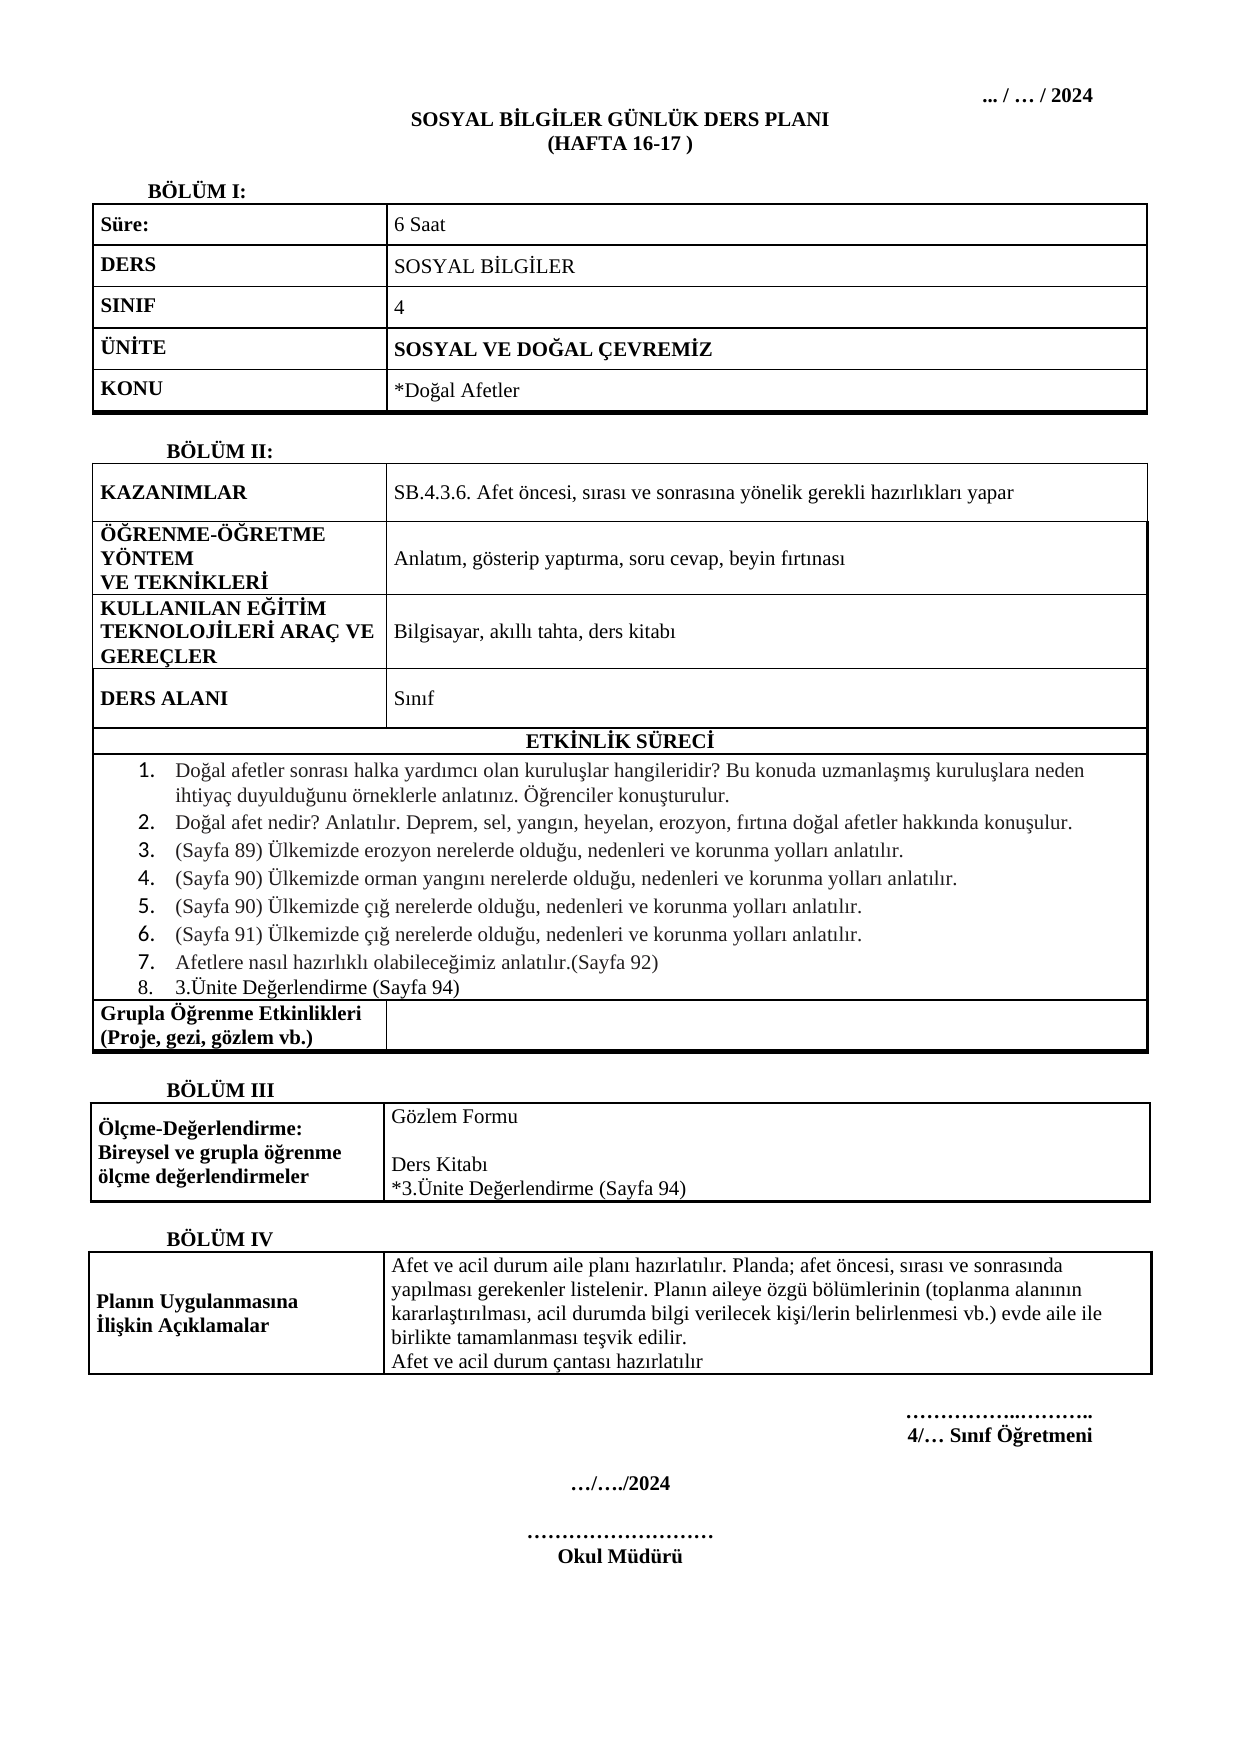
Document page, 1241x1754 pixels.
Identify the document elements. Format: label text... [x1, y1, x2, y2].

table_cell 4 [388, 287, 1146, 327]
text Okul Müdürü [148, 1543, 1092, 1568]
table_cell DERS ALANI [94, 669, 386, 727]
table_cell SOSYAL BİLGİLER [388, 246, 1146, 286]
text BÖLÜM I: [148, 179, 1092, 203]
table_cell KONU [94, 370, 386, 410]
table_cell DERS [94, 246, 386, 286]
table_cell ÜNİTE [94, 329, 386, 368]
table_cell Doğal afetler sonrası halka yardımcı olan kuruluşlar hangileridir? Bu konuda uzmanlaşmış kuruluşlara neden ihtiyaç duyulduğunu örneklerle anlatınız. Öğrenciler konuşturulur. Doğal afet nedir? Anlatılır. Deprem, sel, yangın, heyelan, erozyon, fırtına doğal afetler hakkında konuşulur. (Sayfa 89) Ülkemizde erozyon nerelerde olduğu, nedenleri ve korunma yolları anlatılır. (Sayfa 90) Ülkemizde orman yangını nerelerde olduğu, nedenleri ve korunma yolları anlatılır. (Sayfa 90) Ülkemizde çığ nerelerde olduğu, nedenleri ve korunma yolları anlatılır. (Sayfa 91) Ülkemizde çığ nerelerde olduğu, nedenleri ve korunma yolları anlatılır. Afetlere nasıl hazırlıklı olabileceğimiz anlatılır.(Sayfa 92) 3.Ünite Değerlendirme (Sayfa 94) [94, 755, 1146, 999]
table_header 6 Saat [388, 205, 1146, 244]
table_cell ÖĞRENME-ÖĞRETME YÖNTEM VE TEKNİKLERİ [93, 522, 386, 594]
subtitle BÖLÜM IV [148, 1227, 1092, 1251]
table_cell KULLANILAN EĞİTİM TEKNOLOJİLERİ ARAÇ VE GEREÇLER [93, 595, 386, 668]
subtitle BÖLÜM III [148, 1078, 1092, 1102]
text SOSYAL BİLGİLER GÜNLÜK DERS PLANI [148, 107, 1092, 131]
table_cell Grupla Öğrenme Etkinlikleri (Proje, gezi, gözlem vb.) [94, 1001, 386, 1049]
text …/…./2024 [148, 1471, 1092, 1495]
table_cell Anlatım, gösterip yaptırma, soru cevap, beyin fırtınası [387, 522, 1146, 594]
table_cell [387, 1001, 1146, 1049]
table_header Gözlem Formu Ders Kitabı *3.Ünite Değerlendirme (Sayfa 94) [385, 1104, 1149, 1200]
table_header Ölçme-Değerlendirme: Bireysel ve grupla öğrenme ölçme değerlendirmeler [92, 1104, 383, 1200]
text BÖLÜM II: [148, 438, 1092, 463]
table_header Süre: [94, 205, 386, 244]
table_cell *Doğal Afetler [388, 370, 1146, 410]
text ……………..……….. [148, 1399, 1092, 1423]
text (HAFTA 16-17 ) [148, 131, 1092, 155]
table_cell Bilgisayar, akıllı tahta, ders kitabı [387, 595, 1146, 668]
table_cell ETKİNLİK SÜRECİ [94, 729, 1146, 753]
table_cell SINIF [94, 287, 386, 327]
table_cell SOSYAL VE DOĞAL ÇEVREMİZ [388, 329, 1146, 368]
table_header Afet ve acil durum aile planı hazırlatılır. Planda; afet öncesi, sırası ve sonrasında yapılması gerekenler listelenir. Planın aileye özgü bölümlerinin (toplanma alanının kararlaştırılması, acil durumda bilgi verilecek kişi/lerin belirlenmesi vb.) evde aile ile birlikte tamamlanması teşvik edilir. Afet ve acil durum çantası hazırlatılır [385, 1253, 1150, 1373]
text ... / … / 2024 [148, 83, 1092, 107]
text 4/… Sınıf Öğretmeni [148, 1423, 1092, 1447]
table_header SB.4.3.6. Afet öncesi, sırası ve sonrasına yönelik gerekli hazırlıkları yapar [387, 464, 1147, 521]
table_cell Sınıf [387, 669, 1146, 727]
table_header KAZANIMLAR [93, 464, 386, 521]
table_header Planın Uygulanmasına İlişkin Açıklamalar [90, 1253, 383, 1373]
text ……………………… [148, 1519, 1092, 1543]
